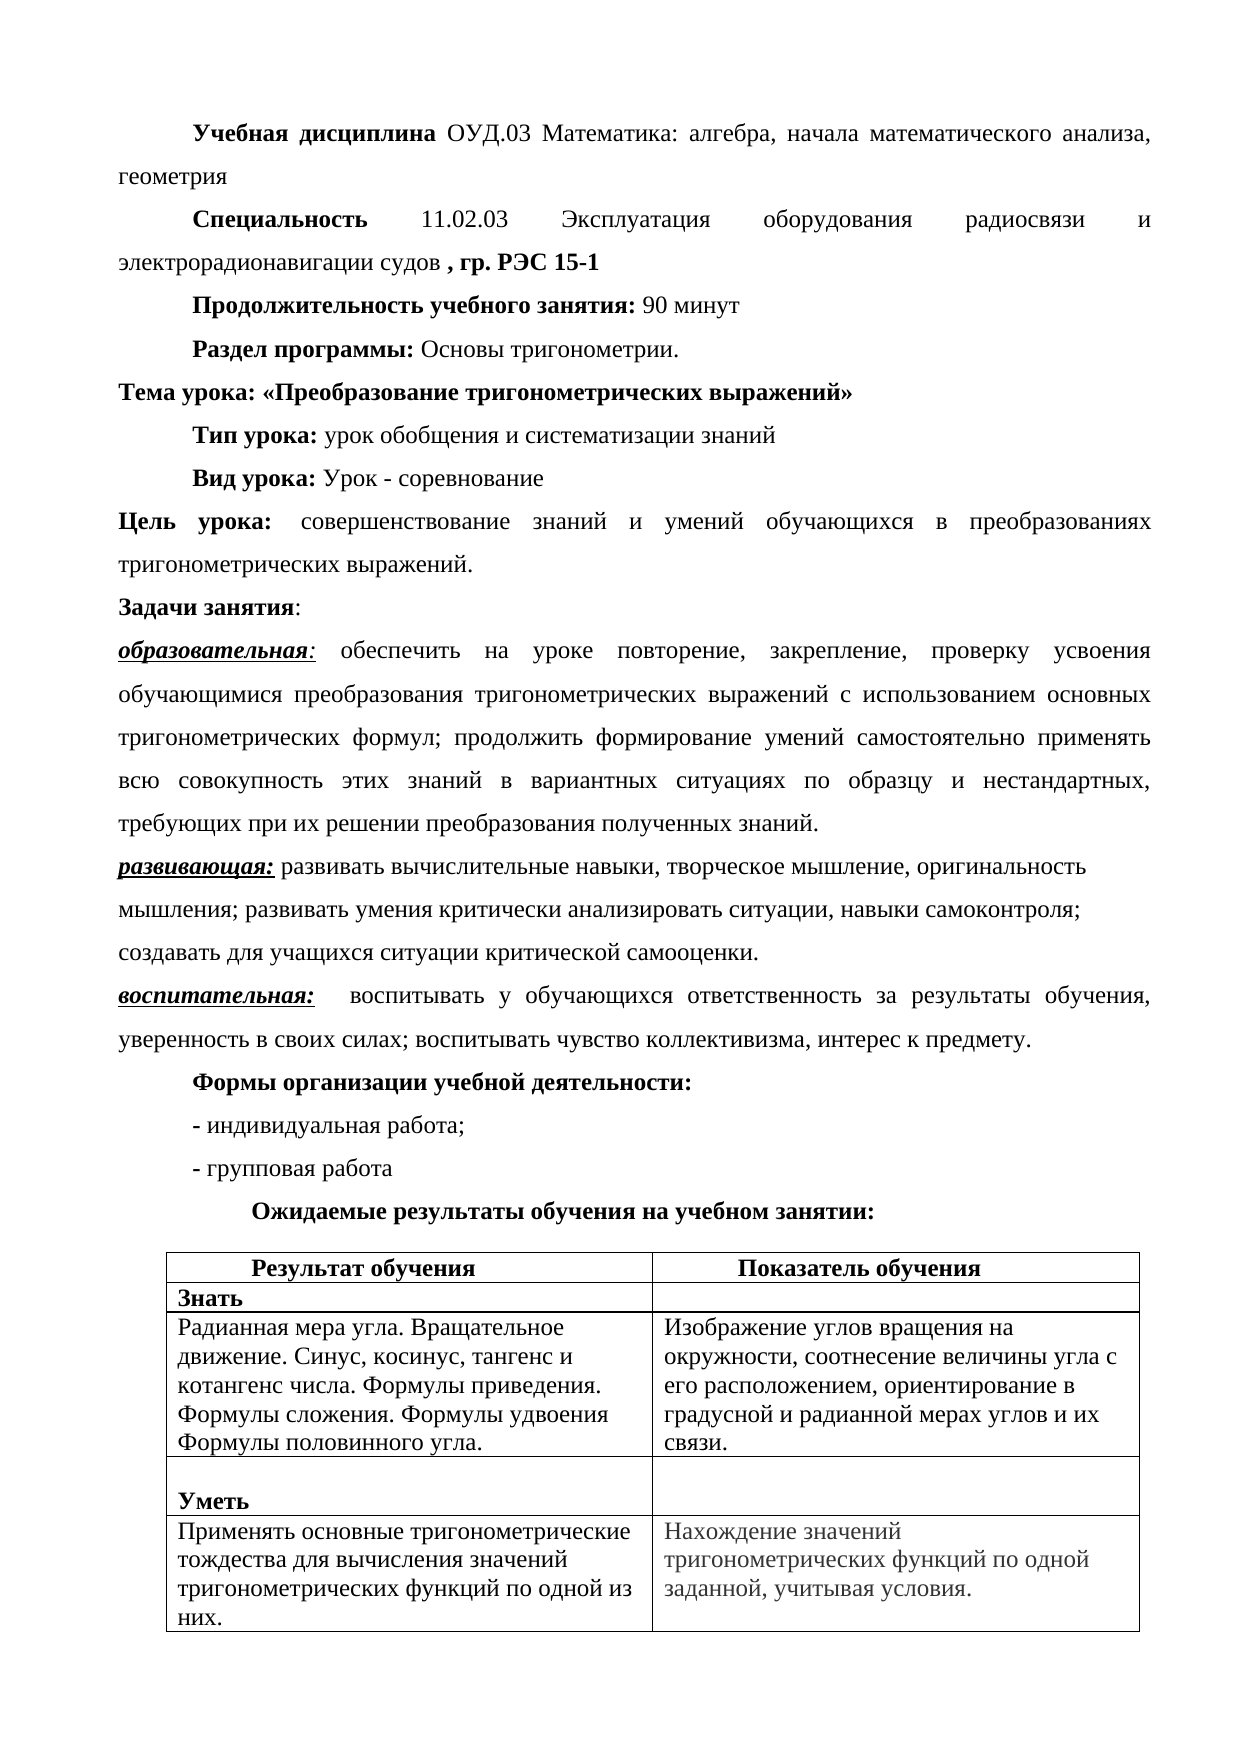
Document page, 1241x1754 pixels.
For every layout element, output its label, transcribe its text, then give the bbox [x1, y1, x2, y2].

table_cell Применять основные тригонометрические тождества для вычисления значений тригонометрических функций по одной из них. [167, 1516, 652, 1631]
text Формы организации учебной деятельности: [118, 1067, 1152, 1096]
text - индивидуальная работа; [118, 1110, 1152, 1139]
text Продолжительность учебного занятия: 90 минут [118, 291, 1152, 319]
list воспитательная: воспитывать у обучающихся ответственность за результаты обучения, уверенность в своих силах; воспитывать чувство коллективизма, интерес к предмету. [118, 981, 1152, 1052]
table_cell Знать [167, 1283, 652, 1311]
table_header Результат обучения [167, 1253, 652, 1282]
table_cell Нахождение значений тригонометрических функций по одной заданной, учитывая условия. [653, 1516, 1139, 1631]
text - групповая работа [118, 1153, 1152, 1182]
text Тема урока: «Преобразование тригонометрических выражений» [118, 377, 1152, 406]
text Учебная дисциплина ОУД.03 Математика: алгебра, начала математического анализа, геометрия [118, 118, 1152, 190]
table_header Показатель обучения [653, 1253, 1139, 1282]
text развивающая: развивать вычислительные навыки, творческое мышление, оригинальность мышления; развивать умения критически анализировать ситуации, навыки самоконтроля; создавать для учащихся ситуации критической самооценки. [118, 851, 1152, 966]
text Вид урока: Урок - соревнование [118, 463, 1152, 492]
table_cell Радианная мера угла. Вращательное движение. Синус, косинус, тангенс и котангенс числа. Формулы приведения. Формулы сложения. Формулы удвоения Формулы половинного угла. [167, 1313, 652, 1456]
table_cell Изображение углов вращения на окружности, соотнесение величины угла с его расположением, ориентирование в градусной и радианной мерах углов и их связи. [653, 1313, 1139, 1456]
table_cell Уметь [167, 1457, 652, 1515]
text Цель урока: совершенствование знаний и умений обучающихся в преобразованиях тригонометрических выражений. [118, 506, 1152, 578]
text Ожидаемые результаты обучения на учебном занятии: [177, 1196, 1152, 1225]
text Задачи занятия: [118, 592, 1152, 621]
table_cell [653, 1283, 1139, 1311]
table_cell [653, 1457, 1139, 1515]
text Раздел программы: Основы тригонометрии. [118, 334, 1152, 362]
text образовательная: обеспечить на уроке повторение, закрепление, проверку усвоения обучающимися преобразования тригонометрических выражений с использованием основных тригонометрических формул; продолжить формирование умений самостоятельно применять всю совокупность этих знаний в вариантных ситуациях по образцу и нестандартных, требующих при их решении преобразования полученных знаний. [118, 636, 1152, 837]
text Тип урока: урок обобщения и систематизации знаний [118, 420, 1152, 449]
text Специальность 11.02.03 Эксплуатация оборудования радиосвязи и электрорадионавигации судов , гр. РЭС 15-1 [118, 204, 1152, 276]
